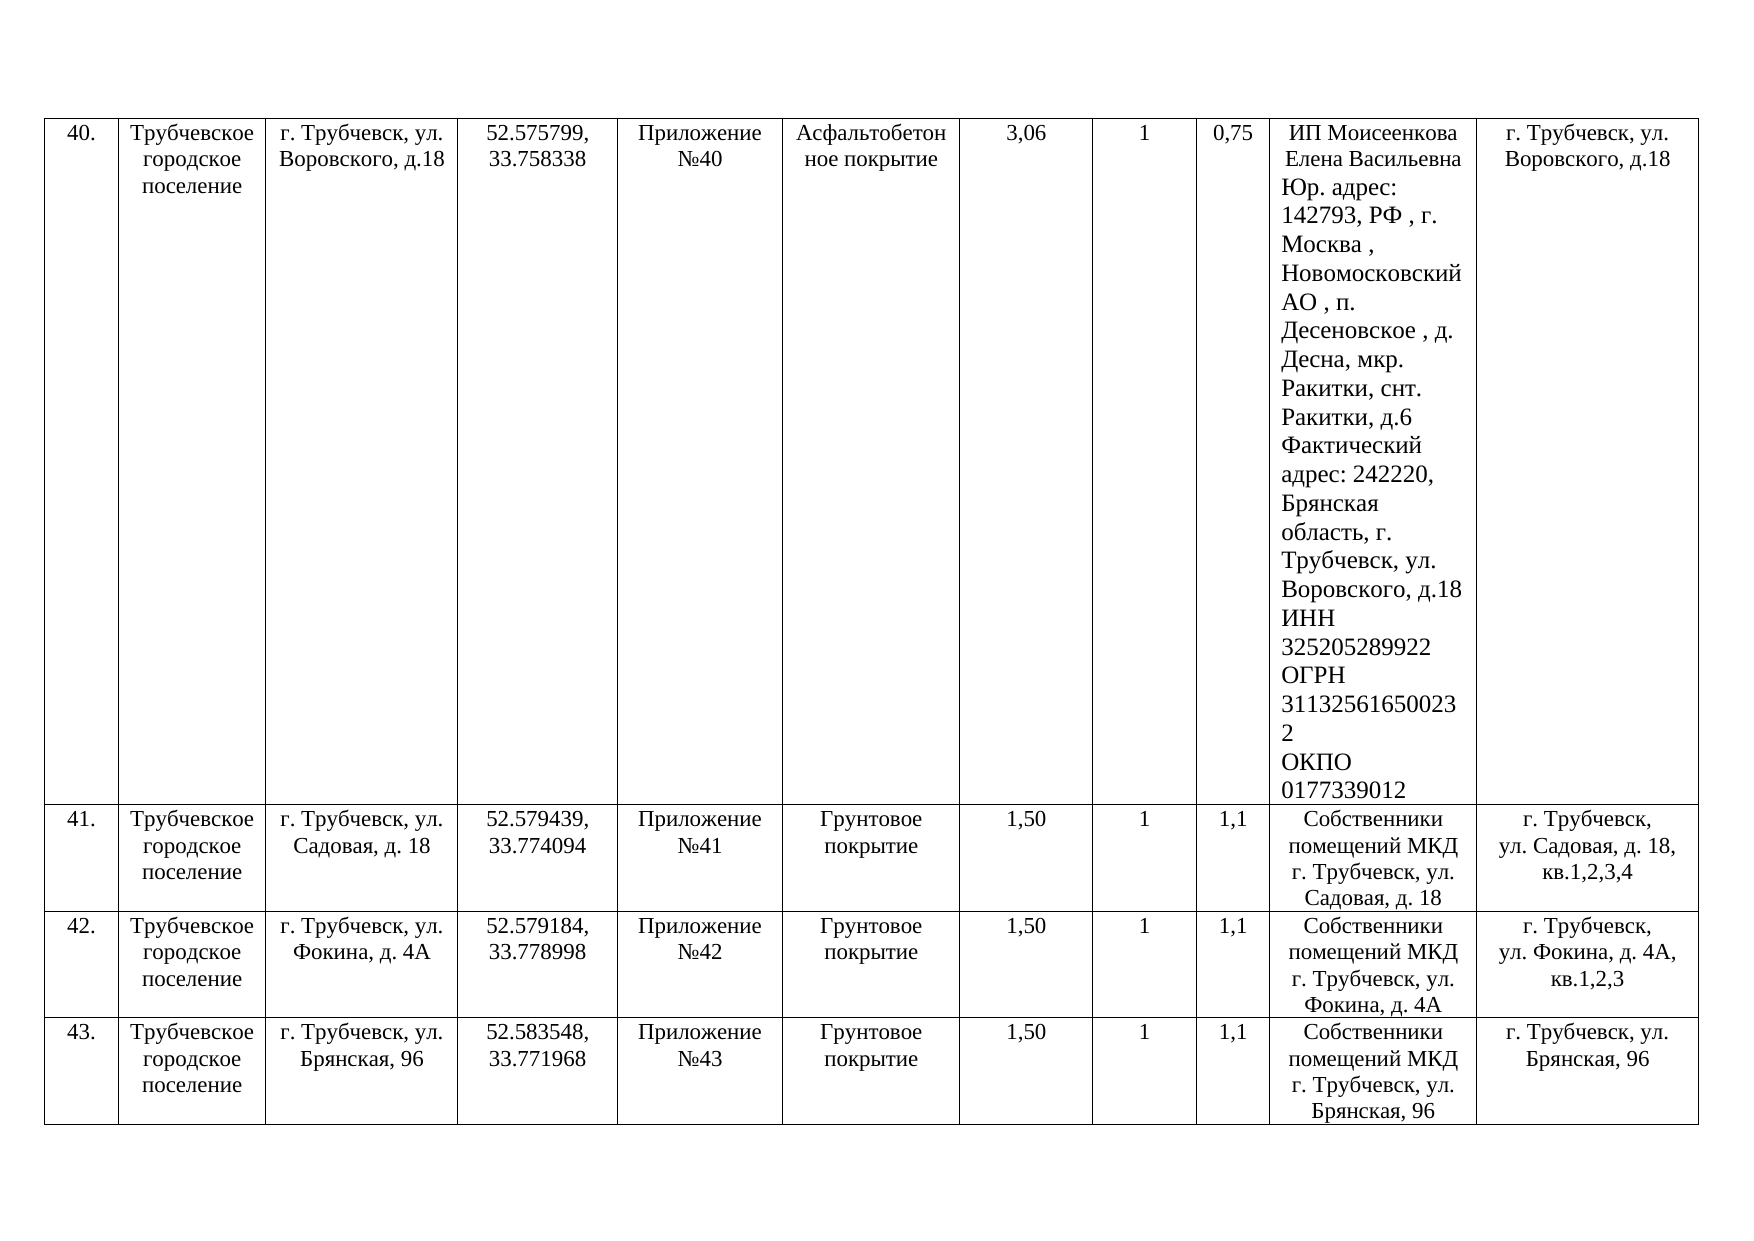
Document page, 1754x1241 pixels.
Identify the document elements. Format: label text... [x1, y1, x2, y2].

table_cell 52.579439, 33.774094 [458, 805, 617, 911]
table_cell г. Трубчевск, ул. Фокина, д. 4А, кв.1,2,3 [1477, 912, 1698, 1017]
table_cell 43. [45, 1018, 118, 1124]
table_cell г. Трубчевск, ул. Брянская, 96 [266, 1018, 457, 1124]
table_cell Трубчевское городское поселение [119, 805, 265, 911]
table_cell 1 [1093, 1018, 1196, 1124]
table_cell 1 [1093, 912, 1196, 1017]
table_cell Приложение №42 [618, 912, 782, 1017]
table_cell Асфальтобетонное покрытие [783, 119, 959, 804]
table_cell 1,1 [1197, 1018, 1269, 1124]
table_cell 52.579184, 33.778998 [458, 912, 617, 1017]
table_cell 1,50 [960, 1018, 1092, 1124]
table_cell 1 [1093, 119, 1196, 804]
table_cell Приложение №40 [618, 119, 782, 804]
table_cell Трубчевское городское поселение [119, 912, 265, 1017]
table_cell г. Трубчевск, ул. Воровского, д.18 [266, 119, 457, 804]
table_cell 40. [45, 119, 118, 804]
table_cell 52.575799, 33.758338 [458, 119, 617, 804]
table_cell 1 [1093, 805, 1196, 911]
table_cell г. Трубчевск, ул. Брянская, 96 [1477, 1018, 1698, 1124]
table_cell 41. [45, 805, 118, 911]
table_cell ИП Моисеенкова Елена Васильевна Юр. адрес: 142793, РФ , г. Москва , Новомосковский АО , п. Десеновское , д. Десна, мкр. Ракитки, снт. Ракитки, д.6 Фактический адрес: 242220, Брянская область, г. Трубчевск, ул. Воровского, д.18 ИНН 325205289922 ОГРН 311325616500232 ОКПО 0177339012 [1270, 119, 1476, 804]
table_cell 1,1 [1197, 912, 1269, 1017]
table_cell г. Трубчевск, ул. Садовая, д. 18 [266, 805, 457, 911]
table_cell 3,06 [960, 119, 1092, 804]
table_cell Собственники помещений МКД г. Трубчевск, ул. Садовая, д. 18 [1270, 805, 1476, 911]
table_cell Собственники помещений МКД г. Трубчевск, ул. Фокина, д. 4А [1270, 912, 1476, 1017]
table_cell Собственники помещений МКД г. Трубчевск, ул. Брянская, 96 [1270, 1018, 1476, 1124]
table_cell Грунтовое покрытие [783, 805, 959, 911]
table_cell Приложение №43 [618, 1018, 782, 1124]
table_cell Приложение №41 [618, 805, 782, 911]
table_cell 52.583548, 33.771968 [458, 1018, 617, 1124]
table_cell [119, 1018, 265, 1124]
table_cell Грунтовое покрытие [783, 912, 959, 1017]
table_cell г. Трубчевск, ул. Воровского, д.18 [1477, 119, 1698, 804]
table_cell г. Трубчевск, ул. Садовая, д. 18, кв.1,2,3,4 [1477, 805, 1698, 911]
table_cell 1,1 [1197, 805, 1269, 911]
table_cell 0,75 [1197, 119, 1269, 804]
table_cell 1,50 [960, 805, 1092, 911]
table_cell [119, 119, 265, 804]
table_cell 42. [45, 912, 118, 1017]
table_cell г. Трубчевск, ул. Фокина, д. 4А [266, 912, 457, 1017]
table_cell Грунтовое покрытие [783, 1018, 959, 1124]
table_cell 1,50 [960, 912, 1092, 1017]
